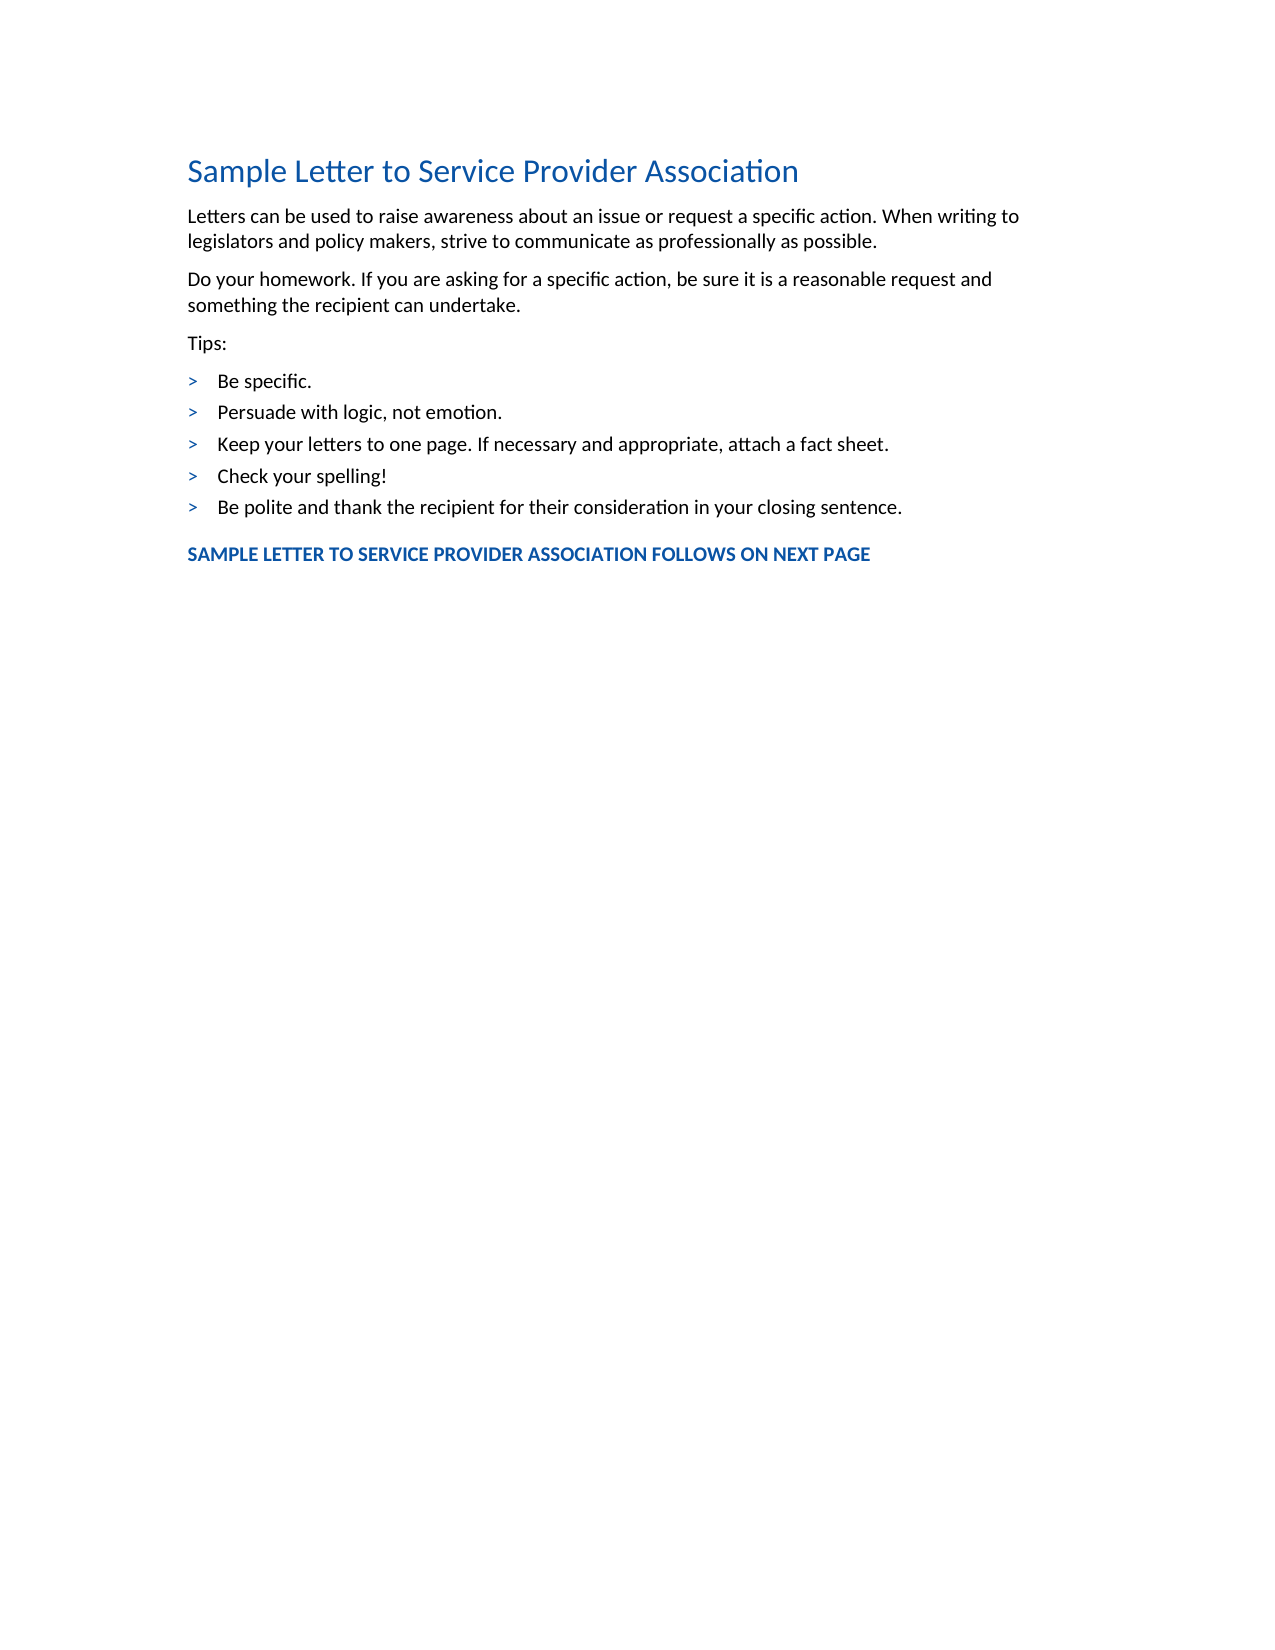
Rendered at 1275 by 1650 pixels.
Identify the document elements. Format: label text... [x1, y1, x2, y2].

list Be specific. [187, 368, 1087, 393]
text Tips: [187, 330, 1087, 355]
subtitle Sample Letter to Service Provider Association [187, 150, 1087, 191]
list Keep your letters to one page. If necessary and appropriate, attach a fact sheet. [187, 431, 1087, 457]
subtitle Sample Letter to Service Provider Association follows on next page [187, 541, 1087, 566]
list Check your spelling! [187, 463, 1087, 488]
text Do your homework. If you are asking for a specific action, be sure it is a reasonable request and something the recipient can undertake. [187, 267, 1087, 317]
text Letters can be used to raise awareness about an issue or request a specific action. When writing to legislators and policy makers, strive to communicate as professionally as possible. [187, 203, 1087, 254]
list Persuade with logic, not emotion. [187, 399, 1087, 425]
list Be polite and thank the recipient for their consideration in your closing sentence. [187, 494, 1087, 520]
